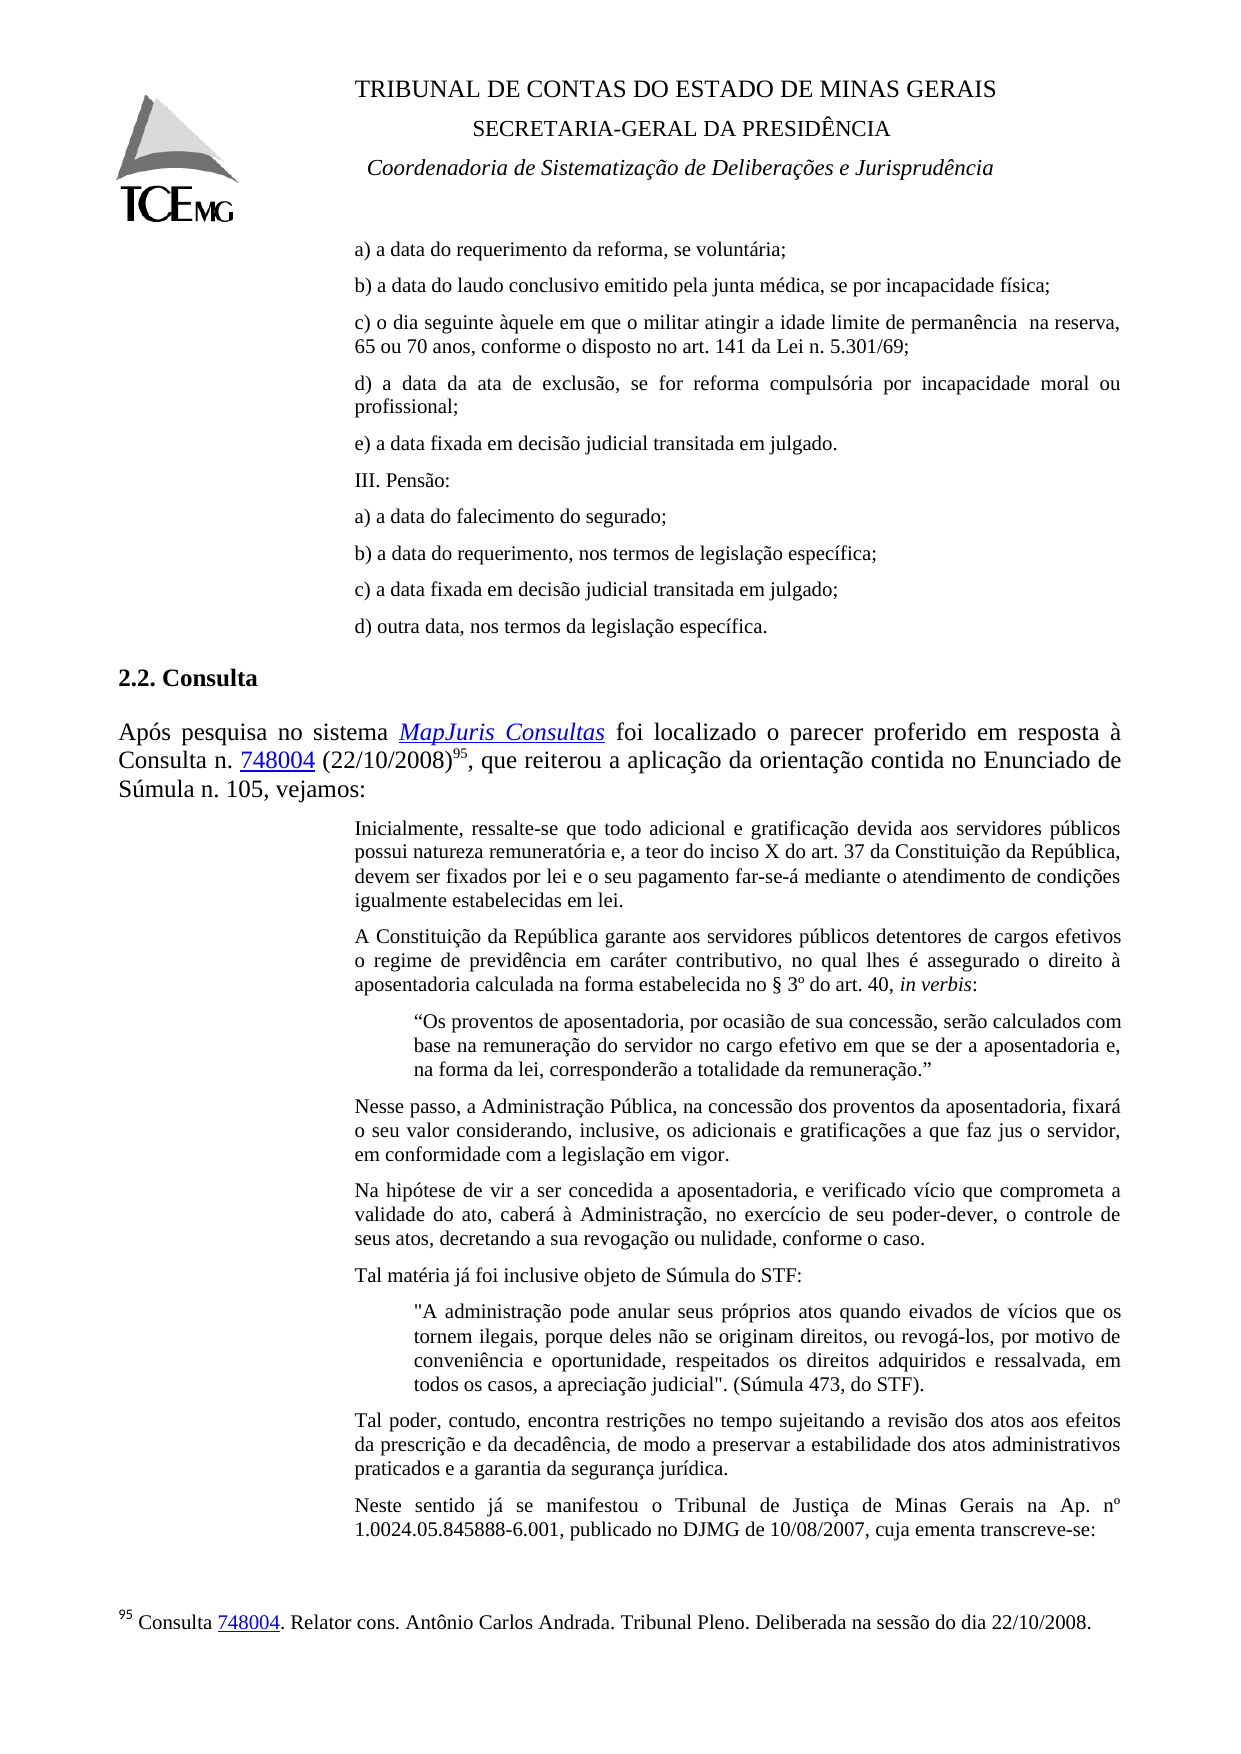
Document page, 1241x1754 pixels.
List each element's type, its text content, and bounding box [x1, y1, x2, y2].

text Neste sentido já se manifestou o Tribunal de Justiça de Minas Gerais na Ap. nº 1.0024.05.845888-6.001, publicado no DJMG de 10/08/2007, cuja ementa transcreve-se: [354, 1493, 1122, 1541]
text b) a data do laudo conclusivo emitido pela junta médica, se por incapacidade física; [354, 273, 1122, 297]
text Inicialmente, ressalte-se que todo adicional e gratificação devida aos servidores públicos possui natureza remuneratória e, a teor do inciso X do art. 37 da Constituição da República, devem ser fixados por lei e o seu pagamento far-se-á mediante o atendimento de condições igualmente estabelecidas em lei. [354, 815, 1122, 912]
text “Os proventos de aposentadoria, por ocasião de sua concessão, serão calculados com base na remuneração do servidor no cargo efetivo em que se der a aposentadoria e, na forma da lei, corresponderão a totalidade da remuneração.” [413, 1009, 1122, 1081]
text c) o dia seguinte àquele em que o militar atingir a idade limite de permanência na reserva, 65 ou 70 anos, conforme o disposto no art. 141 da Lei n. 5.301/69; [354, 310, 1122, 358]
text Na hipótese de vir a ser concedida a aposentadoria, e verificado vício que comprometa a validade do ato, caberá à Administração, no exercício de seu poder-dever, o controle de seus atos, decretando a sua revogação ou nulidade, conforme o caso. [354, 1178, 1122, 1250]
text Tal poder, contudo, encontra restrições no tempo sujeitando a revisão dos atos aos efeitos da prescrição e da decadência, de modo a preservar a estabilidade dos atos administrativos praticados e a garantia da segurança jurídica. [354, 1408, 1122, 1480]
text III. Pensão: [354, 468, 1122, 492]
text a) a data do requerimento da reforma, se voluntária; [354, 237, 1122, 261]
text d) outra data, nos termos da legislação específica. [354, 614, 1122, 638]
text c) a data fixada em decisão judicial transitada em julgado; [354, 577, 1122, 601]
text Após pesquisa no sistema MapJuris Consultas foi localizado o parecer proferido em resposta à Consulta n. 748004 (22/10/2008), que reiterou a aplicação da orientação contida no Enunciado de Súmula n. 105, vejamos: [118, 717, 1122, 803]
text A Constituição da República garante aos servidores públicos detentores de cargos efetivos o regime de previdência em caráter contributivo, no qual lhes é assegurado o direito à aposentadoria calculada na forma estabelecida no § 3º do art. 40, in verbis: [354, 924, 1122, 996]
text Tal matéria já foi inclusive objeto de Súmula do STF: [354, 1263, 1122, 1287]
text b) a data do requerimento, nos termos de legislação específica; [354, 541, 1122, 565]
text 2.2. Consulta [118, 663, 1122, 692]
picture [92, 73, 262, 243]
text d) a data da ata de exclusão, se for reforma compulsória por incapacidade moral ou profissional; [354, 370, 1122, 418]
text "A administração pode anular seus próprios atos quando eivados de vícios que os tornem ilegais, porque deles não se originam direitos, ou revogá-los, por motivo de conveniência e oportunidade, respeitados os direitos adquiridos e ressalvada, em todos os casos, a apreciação judicial". (Súmula 473, do STF). [413, 1299, 1122, 1396]
text a) a data do falecimento do segurado; [354, 504, 1122, 528]
text Nesse passo, a Administração Pública, na concessão dos proventos da aposentadoria, fixará o seu valor considerando, inclusive, os adicionais e gratificações a que faz jus o servidor, em conformidade com a legislação em vigor. [354, 1093, 1122, 1166]
text e) a data fixada em decisão judicial transitada em julgado. [354, 431, 1122, 455]
